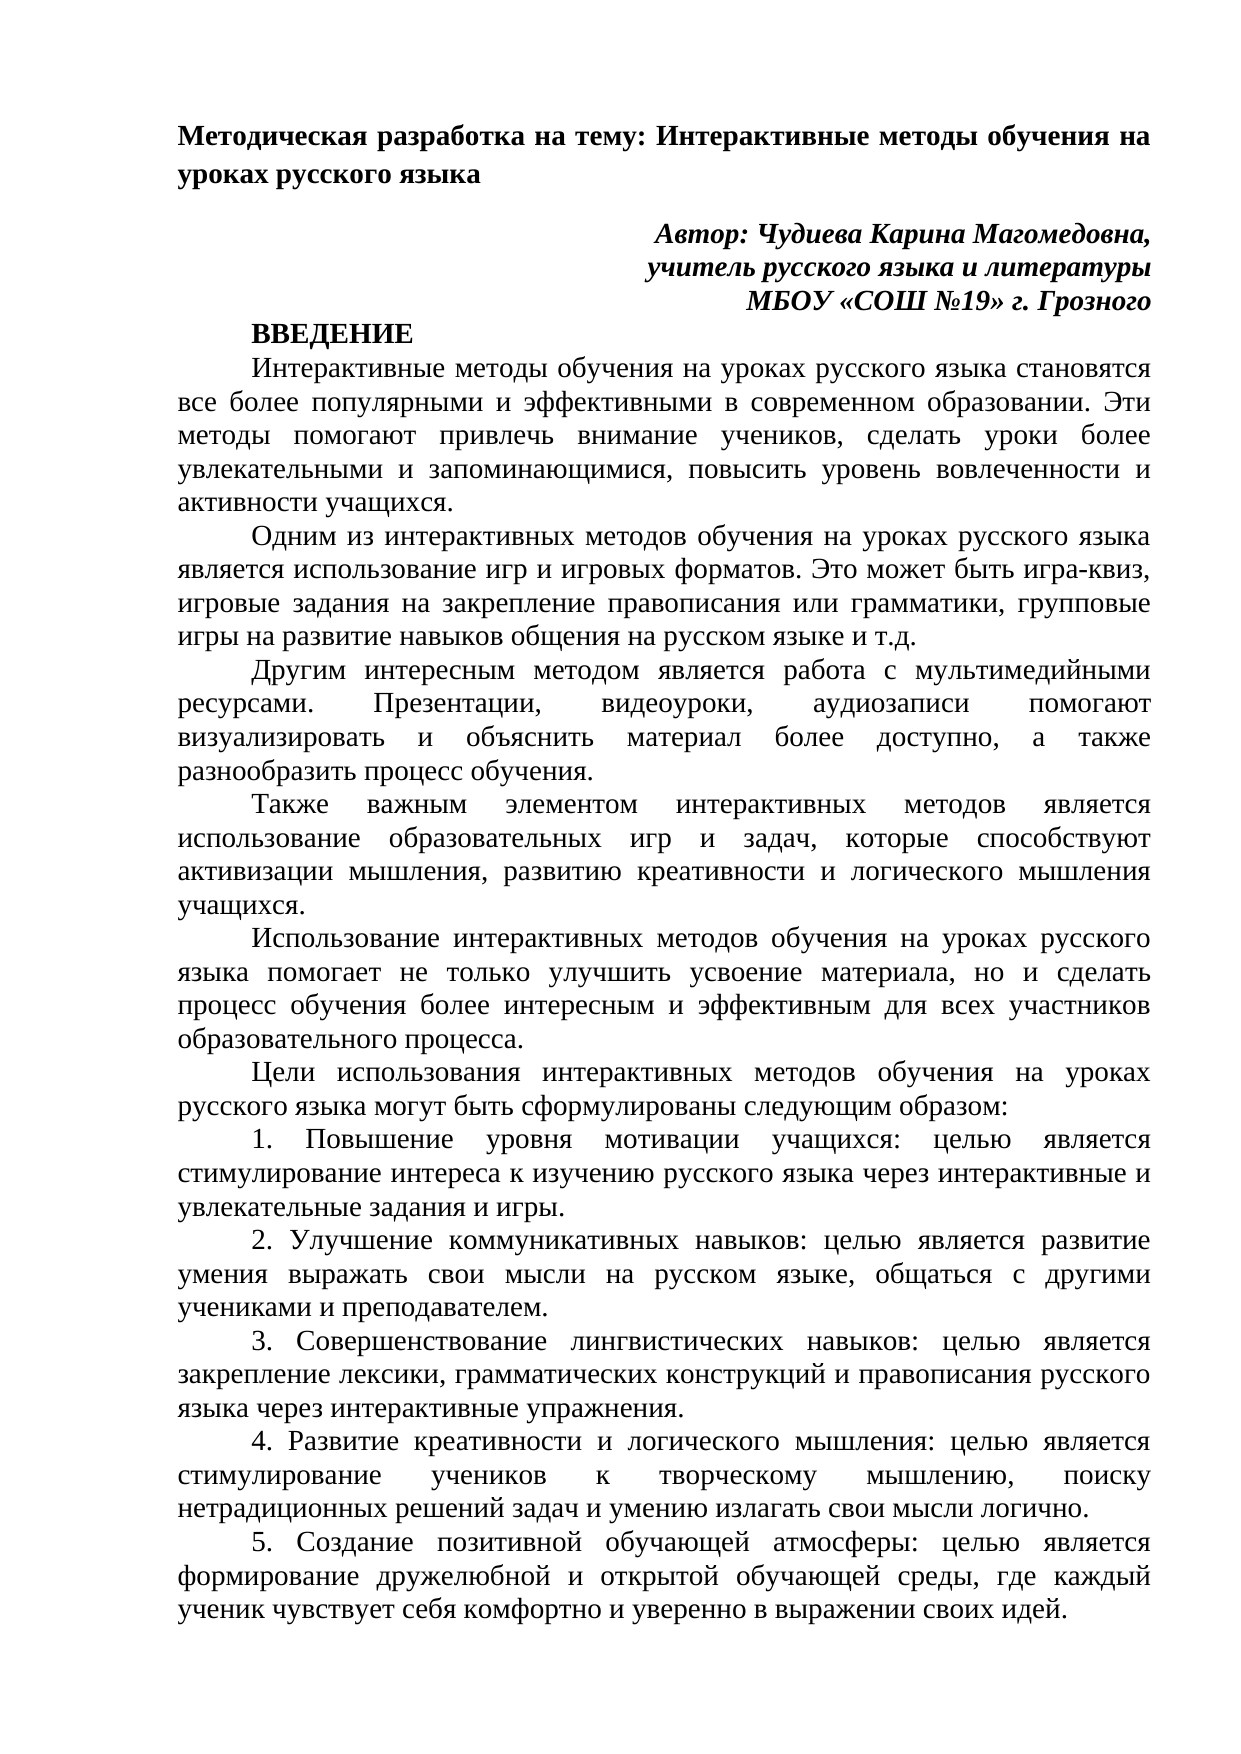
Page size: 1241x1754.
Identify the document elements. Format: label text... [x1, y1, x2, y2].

text 2. Улучшение коммуникативных навыков: целью является развитие умения выражать свои мысли на русском языке, общаться с другими учениками и преподавателем. [177, 1222, 1152, 1323]
text Одним из интерактивных методов обучения на уроках русского языка является использование игр и игровых форматов. Это может быть игра-квиз, игровые задания на закрепление правописания или грамматики, групповые игры на развитие навыков общения на русском языке и т.д. [177, 518, 1152, 652]
text Методическая разработка на тему: Интерактивные методы обучения на уроках русского языка [177, 118, 1152, 190]
text Также важным элементом интерактивных методов является использование образовательных игр и задач, которые способствуют активизации мышления, развитию креативности и логического мышления учащихся. [177, 786, 1152, 920]
text Интерактивные методы обучения на уроках русского языка становятся все более популярными и эффективными в современном образовании. Эти методы помогают привлечь внимание учеников, сделать уроки более увлекательными и запоминающимися, повысить уровень вовлеченности и активности учащихся. [177, 350, 1152, 518]
text МБОУ «СОШ №19» г. Грозного [177, 283, 1152, 317]
text ВВЕДЕНИЕ [177, 317, 1152, 350]
text 1. Повышение уровня мотивации учащихся: целью является стимулирование интереса к изучению русского языка через интерактивные и увлекательные задания и игры. [177, 1122, 1152, 1222]
text Цели использования интерактивных методов обучения на уроках русского языка могут быть сформулированы следующим образом: [177, 1054, 1152, 1122]
text 5. Создание позитивной обучающей атмосферы: целью является формирование дружелюбной и открытой обучающей среды, где каждый ученик чувствует себя комфортно и уверенно в выражении своих идей. [177, 1524, 1152, 1625]
text 3. Совершенствование лингвистических навыков: целью является закрепление лексики, грамматических конструкций и правописания русского языка через интерактивные упражнения. [177, 1323, 1152, 1423]
text Использование интерактивных методов обучения на уроках русского языка помогает не только улучшить усвоение материала, но и сделать процесс обучения более интересным и эффективным для всех участников образовательного процесса. [177, 920, 1152, 1054]
text Другим интересным методом является работа с мультимедийными ресурсами. Презентации, видеоуроки, аудиозаписи помогают визуализировать и объяснить материал более доступно, а также разнообразить процесс обучения. [177, 652, 1152, 786]
text Автор: Чудиева Карина Магомедовна, [177, 216, 1152, 249]
text 4. Развитие креативности и логического мышления: целью является стимулирование учеников к творческому мышлению, поиску нетрадиционных решений задач и умению излагать свои мысли логично. [177, 1423, 1152, 1524]
text учитель русского языка и литературы [177, 249, 1152, 283]
